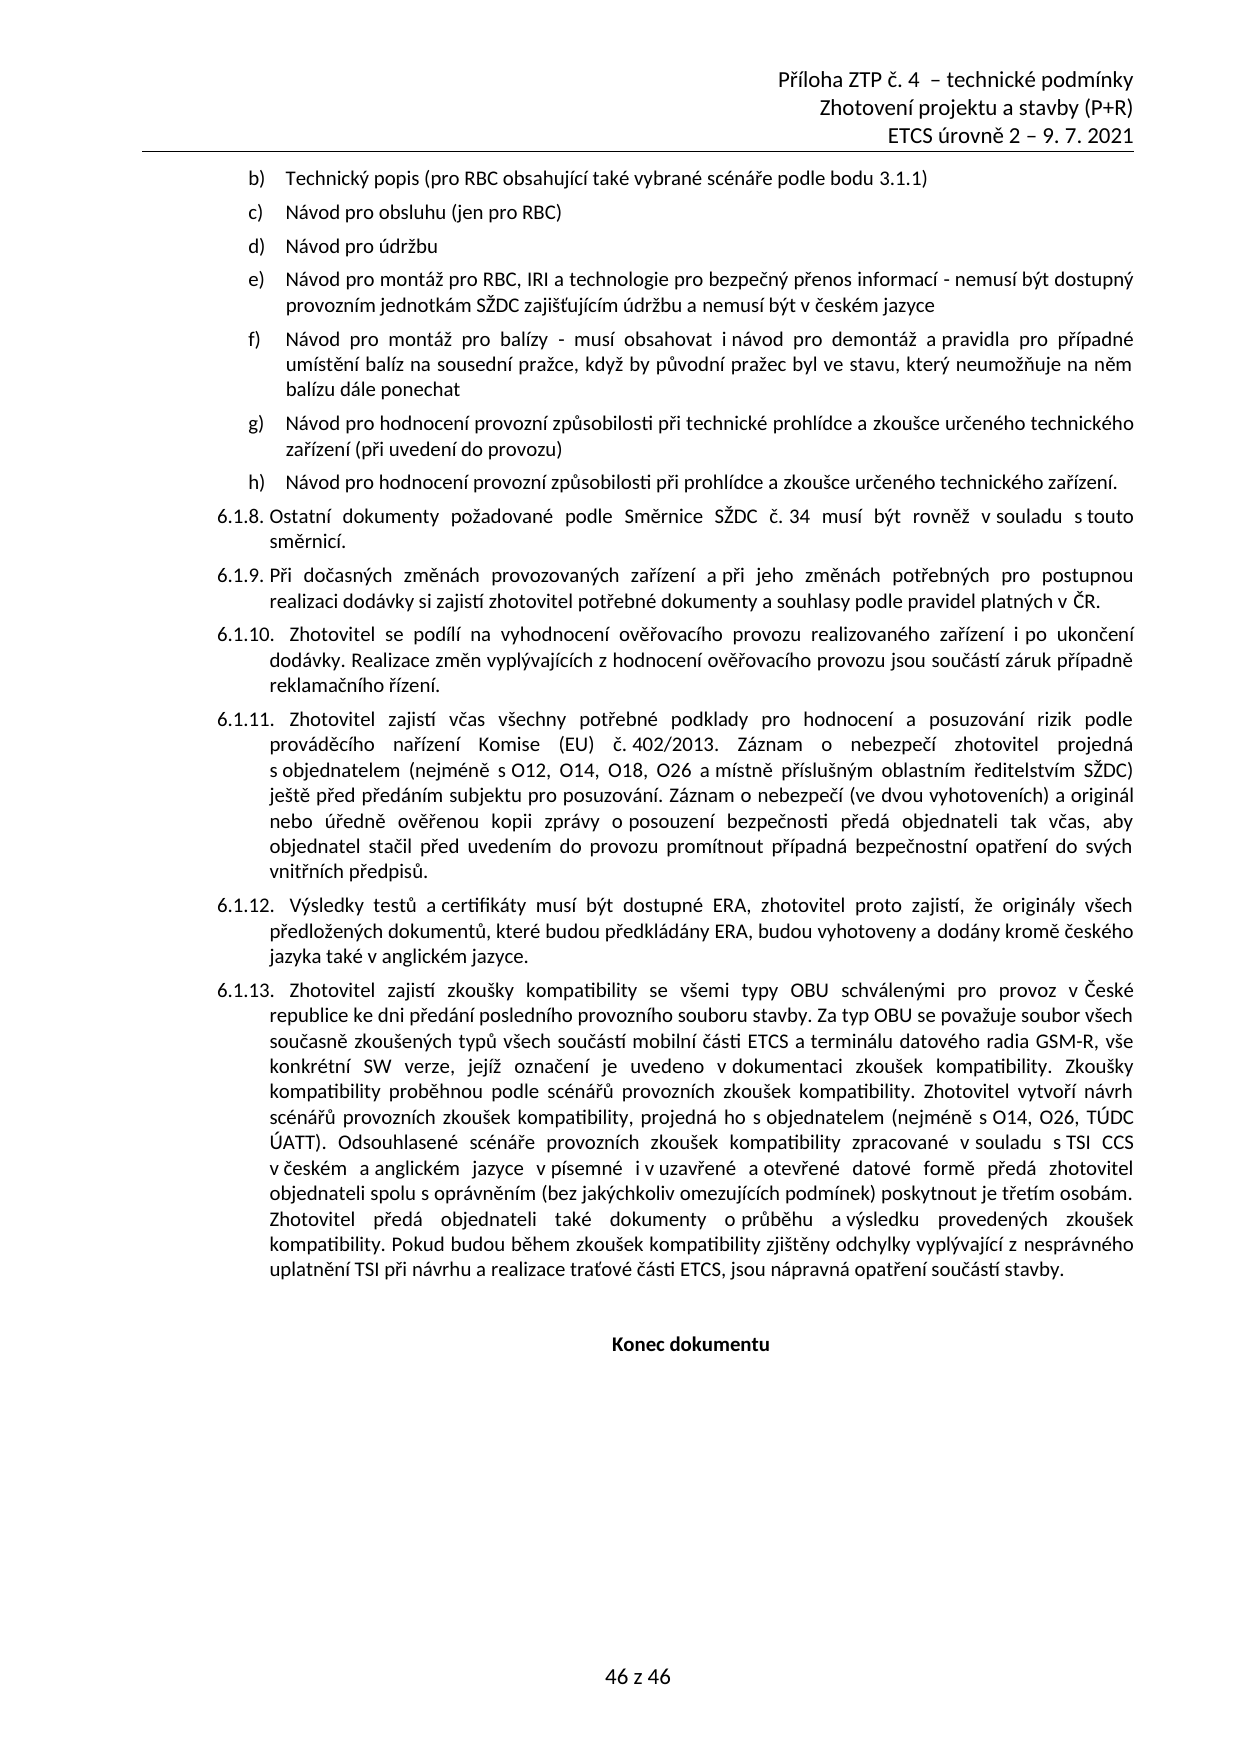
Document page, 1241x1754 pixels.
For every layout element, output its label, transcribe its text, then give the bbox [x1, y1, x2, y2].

text Návod pro údržbu [248, 233, 1134, 258]
text Ostatní dokumenty požadované podle Směrnice SŽDC č. 34 musí být rovněž v souladu s touto směrnicí. [217, 503, 1134, 554]
text Návod pro obsluhu (jen pro RBC) [248, 199, 1134, 224]
text Návod pro montáž pro RBC, IRI a technologie pro bezpečný přenos informací - nemusí být dostupný provozním jednotkám SŽDC zajišťujícím údržbu a nemusí být v českém jazyce [248, 267, 1134, 317]
text Zhotovitel zajistí zkoušky kompatibility se všemi typy OBU schválenými pro provoz v České republice ke dni předání posledního provozního souboru stavby. Za typ OBU se považuje soubor všech současně zkoušených typů všech součástí mobilní části ETCS a terminálu datového radia GSM-R, vše konkrétní SW verze, jejíž označení je uvedeno v dokumentaci zkoušek kompatibility. Zkoušky kompatibility proběhnou podle scénářů provozních zkoušek kompatibility. Zhotovitel vytvoří návrh scénářů provozních zkoušek kompatibility, projedná ho s objednatelem (nejméně s O14, O26, TÚDC ÚATT). Odsouhlasené scénáře provozních zkoušek kompatibility zpracované v souladu s TSI CCS v českém a anglickém jazyce v písemné i v uzavřené a otevřené datové formě předá zhotovitel objednateli spolu s oprávněním (bez jakýchkoliv omezujících podmínek) poskytnout je třetím osobám. Zhotovitel předá objednateli také dokumenty o průběhu a výsledku provedených zkoušek kompatibility. Pokud budou během zkoušek kompatibility zjištěny odchylky vyplývající z nesprávného uplatnění TSI při návrhu a realizace traťové části ETCS, jsou nápravná opatření součástí stavby. [217, 977, 1134, 1282]
text Zhotovitel zajistí včas všechny potřebné podklady pro hodnocení a posuzování rizik podle prováděcího nařízení Komise (EU) č. 402/2013. Záznam o nebezpečí zhotovitel projedná s objednatelem (nejméně s O12, O14, O18, O26 a místně příslušným oblastním ředitelstvím SŽDC) ještě před předáním subjektu pro posuzování. Záznam o nebezpečí (ve dvou vyhotoveních) a originál nebo úředně ověřenou kopii zprávy o posouzení bezpečnosti předá objednateli tak včas, aby objednatel stačil před uvedením do provozu promítnout případná bezpečnostní opatření do svých vnitřních předpisů. [217, 706, 1134, 884]
text Technický popis (pro RBC obsahující také vybrané scénáře podle bodu 3.1.1) [248, 165, 1134, 191]
text Zhotovitel se podílí na vyhodnocení ověřovacího provozu realizovaného zařízení i po ukončení dodávky. Realizace změn vyplývajících z hodnocení ověřovacího provozu jsou součástí záruk případně reklamačního řízení. [217, 622, 1134, 698]
text Návod pro montáž pro balízy - musí obsahovat i návod pro demontáž a pravidla pro případné umístění balíz na sousední pražce, když by původní pražec byl ve stavu, který neumožňuje na něm balízu dále ponechat [248, 326, 1134, 402]
text Návod pro hodnocení provozní způsobilosti při prohlídce a zkoušce určeného technického zařízení. [248, 469, 1134, 495]
text Výsledky testů a certifikáty musí být dostupné ERA, zhotovitel proto zajistí, že originály všech předložených dokumentů, které budou předkládány ERA, budou vyhotoveny a dodány kromě českého jazyka také v anglickém jazyce. [217, 892, 1134, 969]
text Při dočasných změnách provozovaných zařízení a při jeho změnách potřebných pro postupnou realizaci dodávky si zajistí zhotovitel potřebné dokumenty a souhlasy podle pravidel platných v ČR. [217, 562, 1134, 613]
text Návod pro hodnocení provozní způsobilosti při technické prohlídce a zkoušce určeného technického zařízení (při uvedení do provozu) [248, 410, 1134, 461]
text Konec dokumentu [248, 1332, 1134, 1357]
